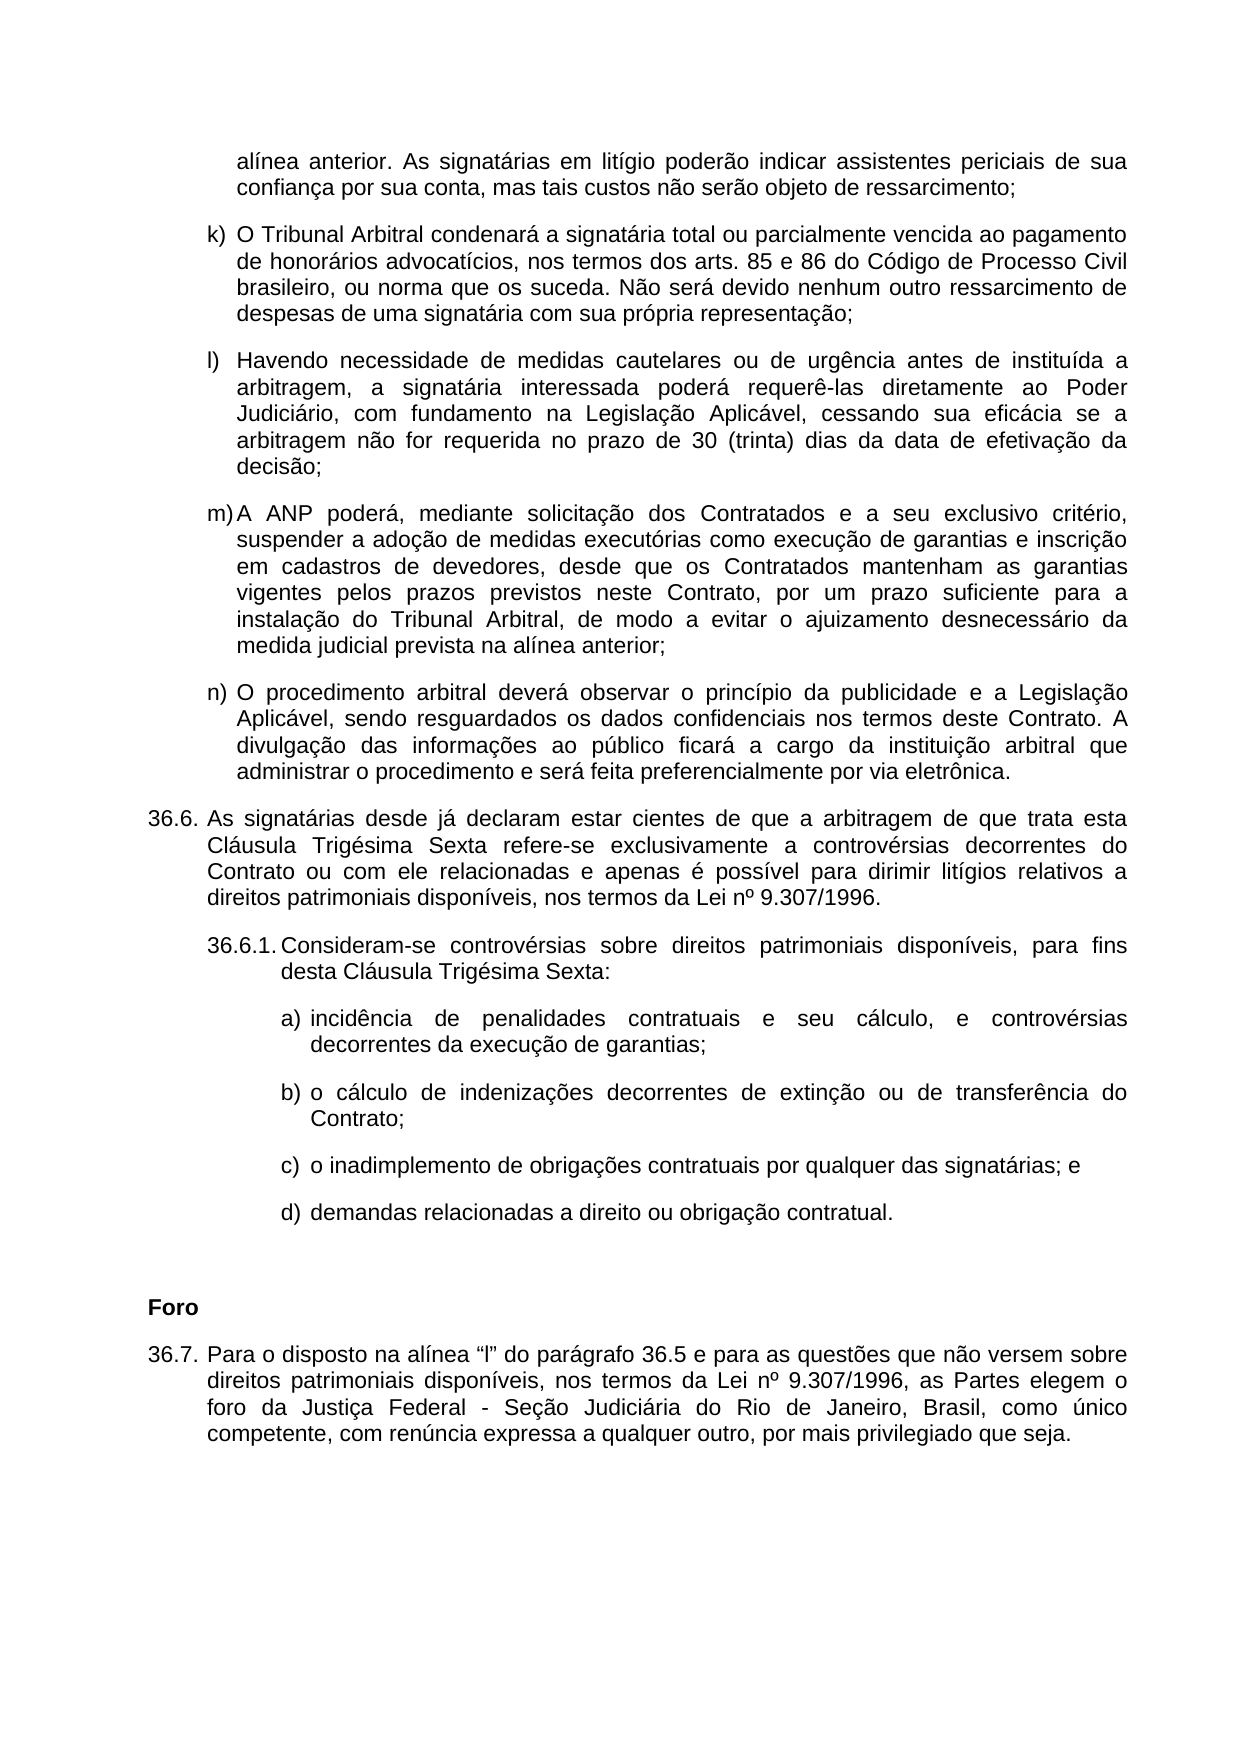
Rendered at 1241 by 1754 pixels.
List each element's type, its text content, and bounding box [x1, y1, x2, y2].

text Consideram-se controvérsias sobre direitos patrimoniais disponíveis, para fins desta Cláusula Trigésima Sexta: [207, 932, 1128, 984]
list O procedimento arbitral deverá observar o princípio da publicidade e a Legislação Aplicável, sendo resguardados os dados confidenciais nos termos deste Contrato. A divulgação das informações ao público ficará a cargo da instituição arbitral que administrar o procedimento e será feita preferencialmente por via eletrônica. [207, 679, 1128, 784]
list incidência de penalidades contratuais e seu cálculo, e controvérsias decorrentes da execução de garantias; [281, 1005, 1128, 1058]
list demandas relacionadas a direito ou obrigação contratual. [281, 1199, 1128, 1226]
list O Tribunal Arbitral condenará a signatária total ou parcialmente vencida ao pagamento de honorários advocatícios, nos termos dos arts. 85 e 86 do Código de Processo Civil brasileiro, ou norma que os suceda. Não será devido nenhum outro ressarcimento de despesas de uma signatária com sua própria representação; [207, 221, 1128, 327]
list Havendo necessidade de medidas cautelares ou de urgência antes de instituída a arbitragem, a signatária interessada poderá requerê-las diretamente ao Poder Judiciário, com fundamento na Legislação Aplicável, cessando sua eficácia se a arbitragem não for requerida no prazo de 30 (trinta) dias da data de efetivação da decisão; [207, 347, 1128, 479]
list A ANP poderá, mediante solicitação dos Contratados e a seu exclusivo critério, suspender a adoção de medidas executórias como execução de garantias e inscrição em cadastros de devedores, desde que os Contratados mantenham as garantias vigentes pelos prazos previstos neste Contrato, por um prazo suficiente para a instalação do Tribunal Arbitral, de modo a evitar o ajuizamento desnecessário da medida judicial prevista na alínea anterior; [207, 500, 1128, 658]
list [207, 148, 1128, 200]
list o inadimplemento de obrigações contratuais por qualquer das signatárias; e [281, 1152, 1128, 1178]
text Foro [148, 1294, 1128, 1320]
text As signatárias desde já declaram estar cientes de que a arbitragem de que trata esta Cláusula Trigésima Sexta refere-se exclusivamente a controvérsias decorrentes do Contrato ou com ele relacionadas e apenas é possível para dirimir litígios relativos a direitos patrimoniais disponíveis, nos termos da Lei nº 9.307/1996. [148, 805, 1128, 911]
text Para o disposto na alínea “l” do parágrafo 36.5 e para as questões que não versem sobre direitos patrimoniais disponíveis, nos termos da Lei nº 9.307/1996, as Partes elegem o foro da Justiça Federal - Seção Judiciária do Rio de Janeiro, Brasil, como único competente, com renúncia expressa a qualquer outro, por mais privilegiado que seja. [148, 1341, 1128, 1446]
list o cálculo de indenizações decorrentes de extinção ou de transferência do Contrato; [281, 1079, 1128, 1131]
